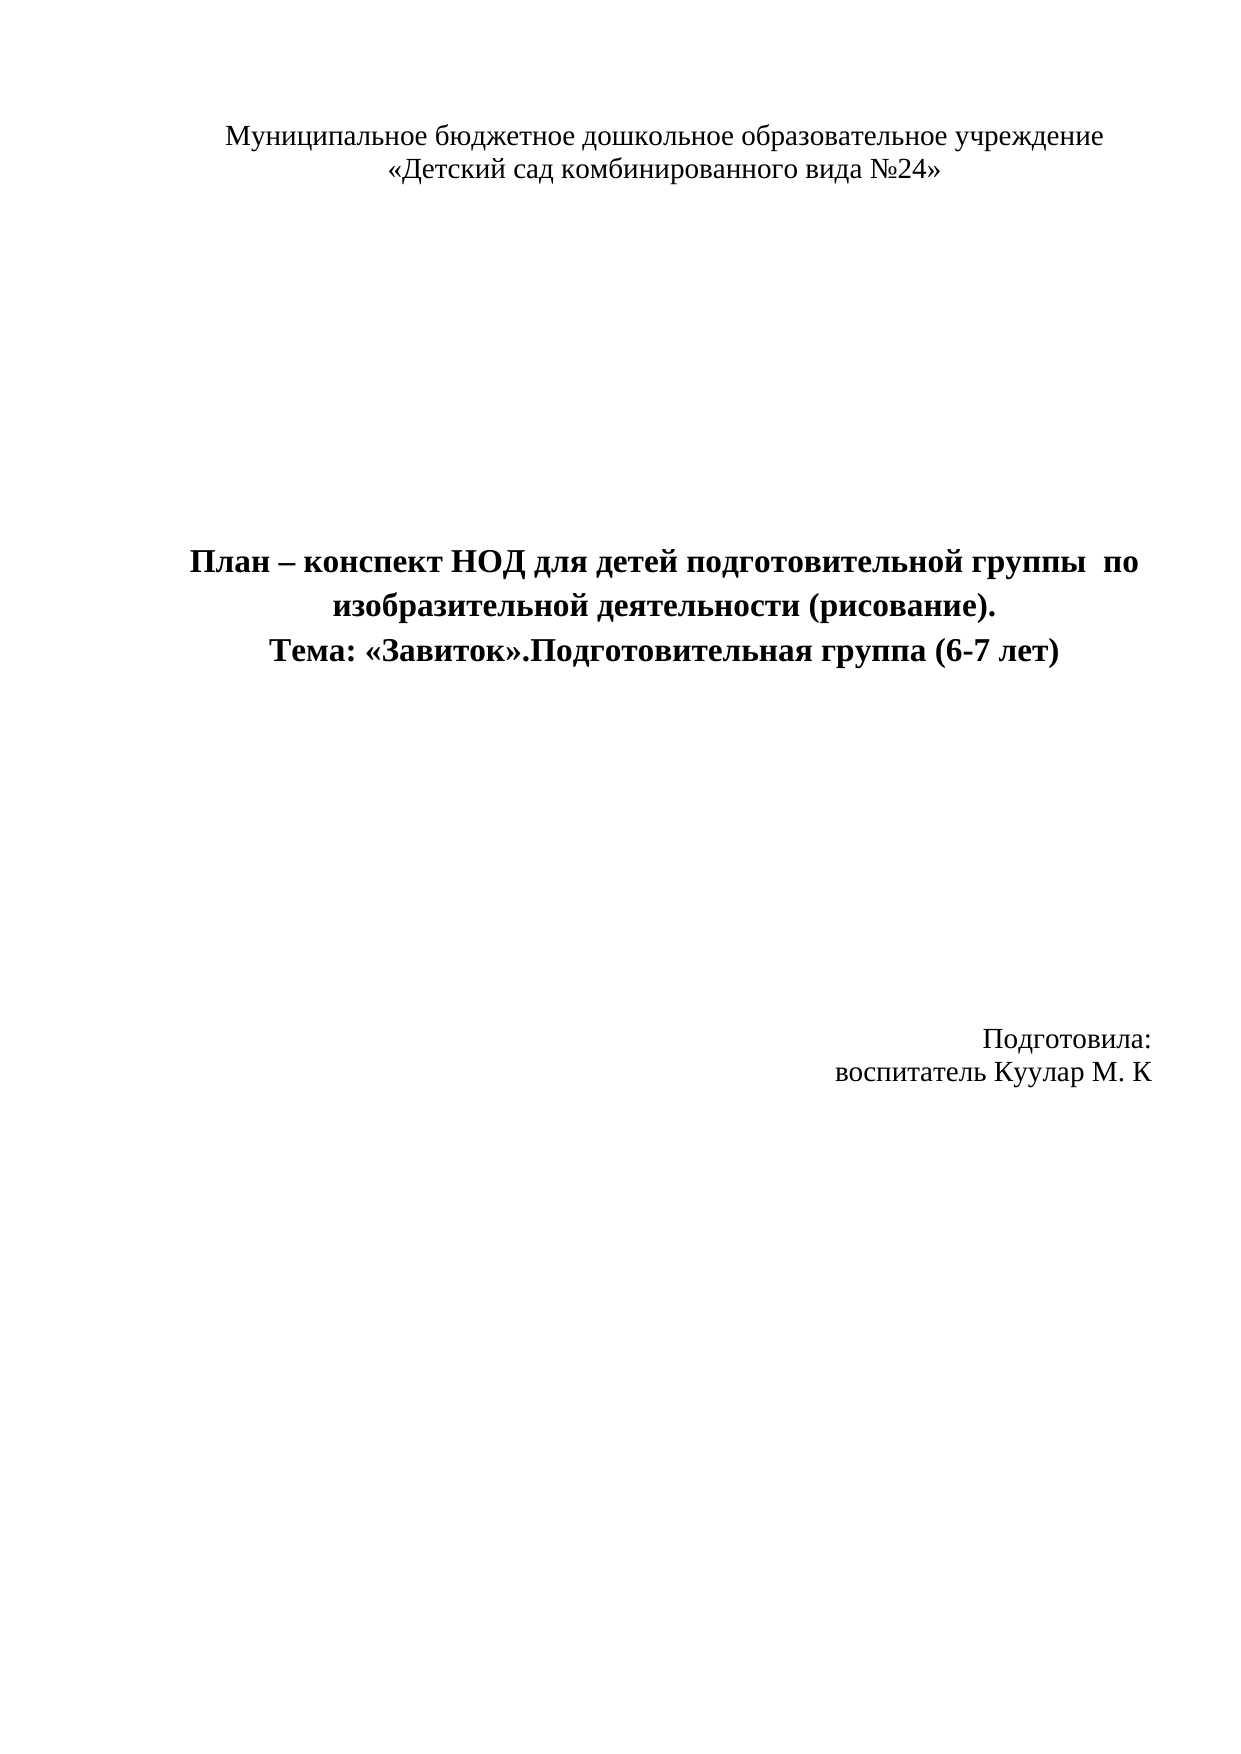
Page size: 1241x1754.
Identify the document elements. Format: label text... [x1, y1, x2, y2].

text воспитатель Куулар М. К [177, 1054, 1152, 1088]
text Подготовила: [177, 1021, 1152, 1054]
text Муниципальное бюджетное дошкольное образовательное учреждение [177, 118, 1152, 152]
text План – конспект НОД для детей подготовительной группы по изобразительной деятельности (рисование). [177, 542, 1152, 624]
text Тема: «Завиток».Подготовительная группа (6-7 лет) [177, 630, 1152, 668]
text «Детский сад комбинированного вида №24» [177, 152, 1152, 185]
